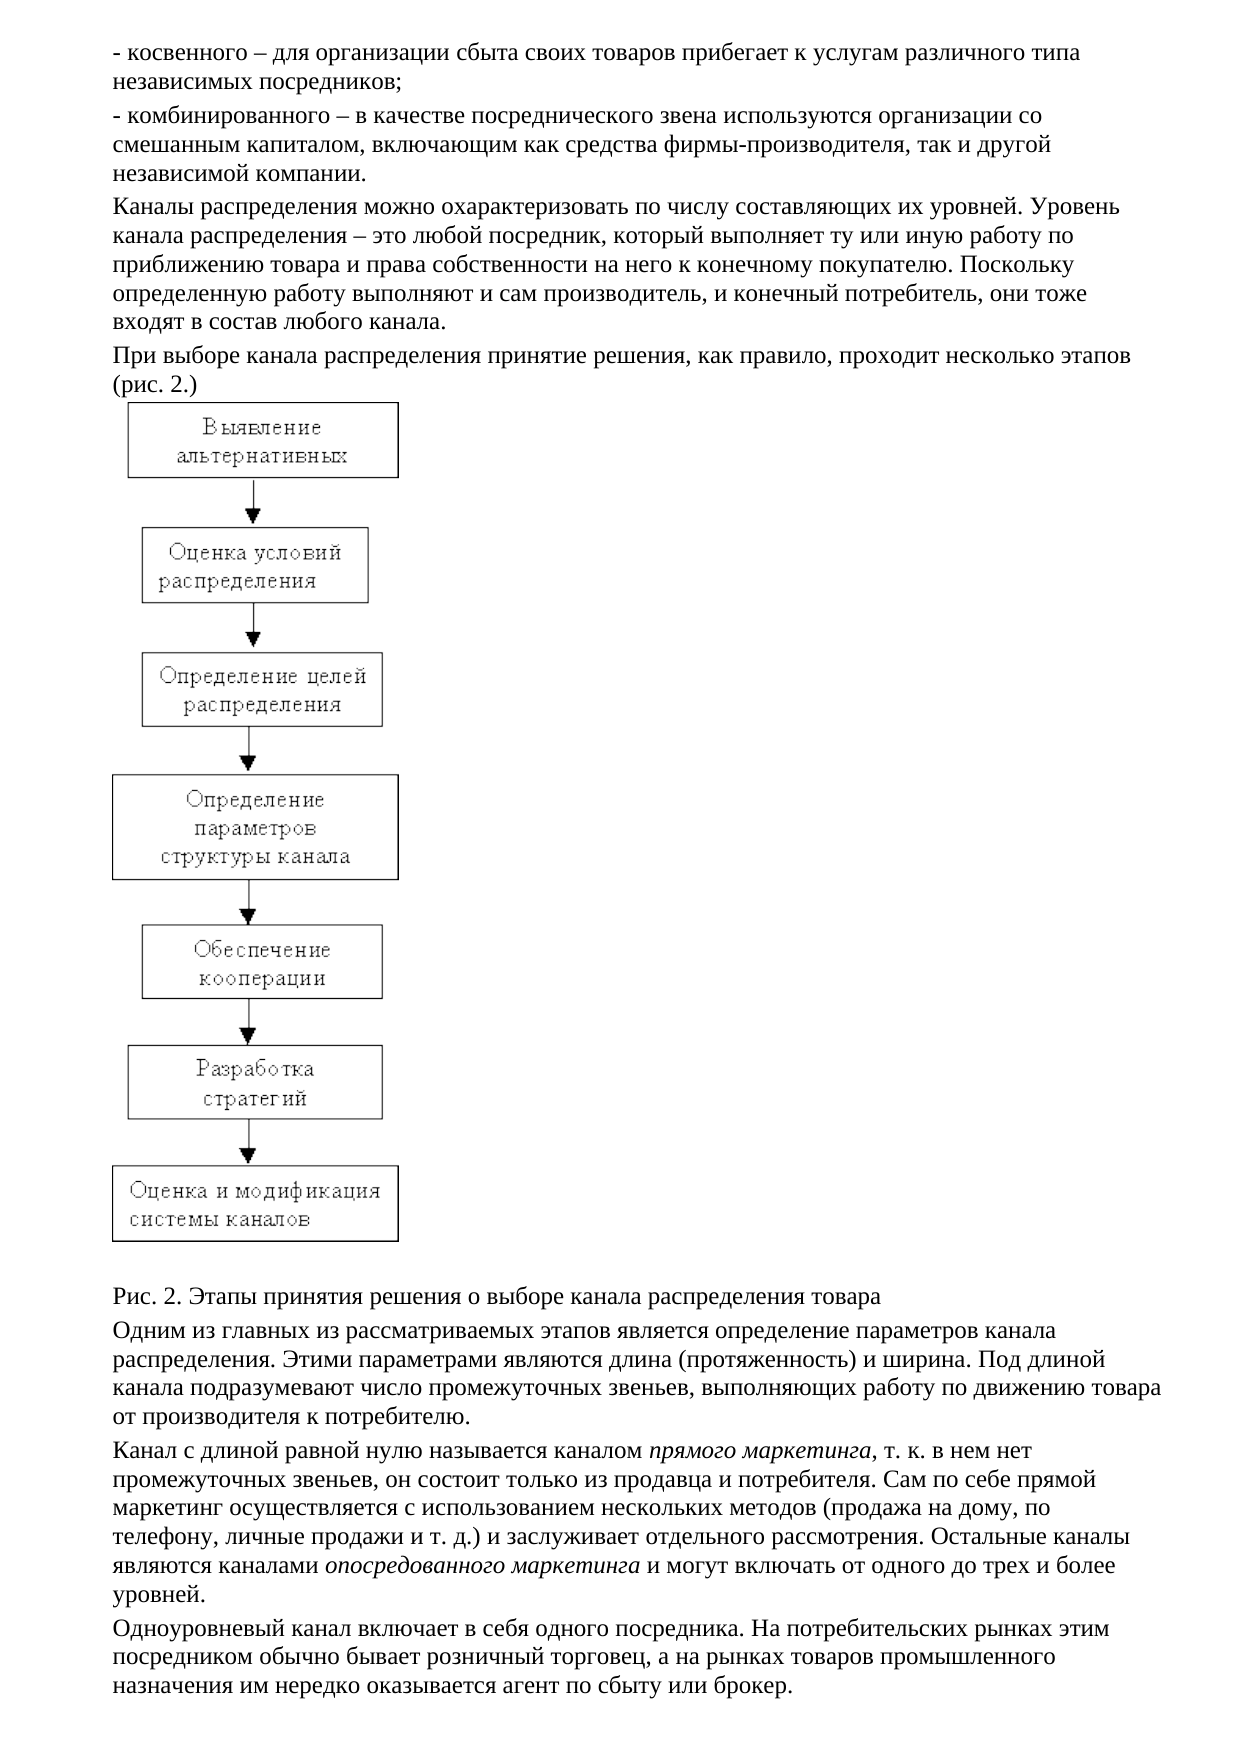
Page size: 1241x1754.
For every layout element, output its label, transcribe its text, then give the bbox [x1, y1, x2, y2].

text Каналы распределения можно охарактеризовать по числу составляющих их уровней. Уровень канала распределения – это любой посредник, который выполняет ту или иную работу по приближению товара и права собственности на него к конечному покупателю. Поскольку определенную работу выполняют и сам производитель, и конечный потребитель, они тоже входят в состав любого канала. [112, 191, 1162, 335]
text При выборе канала распределения принятие решения, как правило, проходит несколько этапов (рис. 2.) [112, 340, 1162, 398]
text - косвенного – для организации сбыта своих товаров прибегает к услугам различного типа независимых посредников; [112, 37, 1162, 95]
text Одним из главных из рассматриваемых этапов является определение параметров канала распределения. Этими параметрами являются длина (протяженность) и ширина. Под длиной канала подразумевают число промежуточных звеньев, выполняющих работу по движению товара от производителя к потребителю. [112, 1315, 1162, 1430]
text Одноуровневый канал включает в себя одного посредника. На потребительских рынках этим посредником обычно бывает розничный торговец, а на рынках товаров промышленного назначения им нередко оказывается агент по сбыту или брокер. [112, 1613, 1162, 1699]
text - комбинированного – в качестве посреднического звена используются организации со смешанным капиталом, включающим как средства фирмы-производителя, так и другой независимой компании. [112, 100, 1162, 186]
picture [112, 402, 399, 1242]
text Рис. 2. Этапы принятия решения о выборе канала распределения товара [112, 1281, 1162, 1310]
text Канал с длиной равной нулю называется каналом прямого маркетинга, т. к. в нем нет промежуточных звеньев, он состоит только из продавца и потребителя. Сам по себе прямой маркетинг осуществляется с использованием нескольких методов (продажа на дому, по телефону, личные продажи и т. д.) и заслуживает отдельного рассмотрения. Остальные каналы являются каналами опосредованного маркетинга и могут включать от одного до трех и более уровней. [112, 1435, 1162, 1607]
